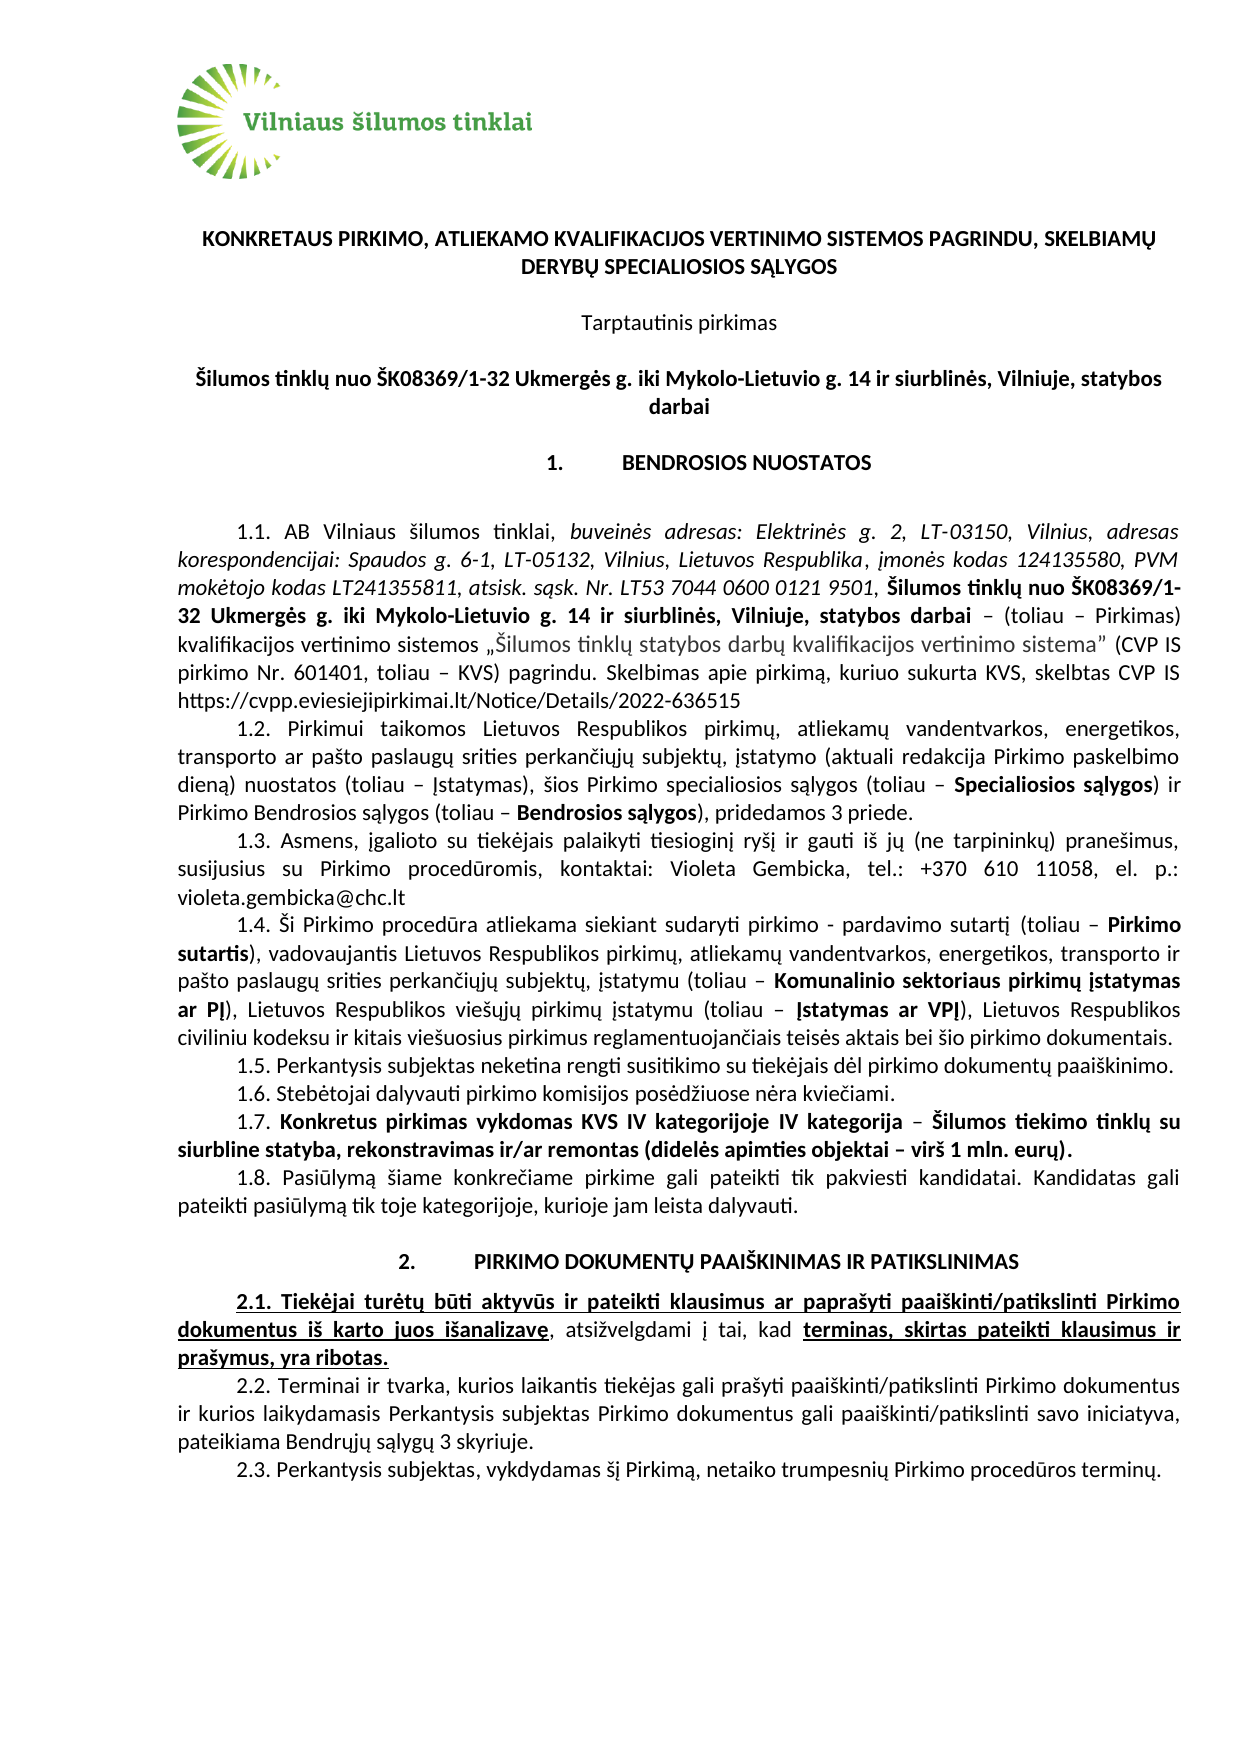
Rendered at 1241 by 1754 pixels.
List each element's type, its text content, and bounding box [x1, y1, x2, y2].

text Šilumos tinklų nuo ŠK08369/1-32 Ukmergės g. iki Mykolo-Lietuvio g. 14 ir siurblinės, Vilniuje, statybos darbai [177, 364, 1181, 421]
picture [177, 64, 532, 179]
text 2.3. Perkantysis subjektas, vykdydamas šį Pirkimą, netaiko trumpesnių Pirkimo procedūros terminų. [177, 1456, 1181, 1483]
list 1.2. Pirkimui taikomos Lietuvos Respublikos pirkimų, atliekamų vandentvarkos, energetikos, transporto ar pašto paslaugų srities perkančiųjų subjektų, įstatymo (aktuali redakcija Pirkimo paskelbimo dieną) nuostatos (toliau – Įstatymas), šios Pirkimo specialiosios sąlygos (toliau – Specialiosios sąlygos) ir Pirkimo Bendrosios sąlygos (toliau – Bendrosios sąlygos), pridedamos 3 priede. [177, 714, 1181, 827]
subtitle PIRKIMO DOKUMENTŲ PAAIŠKINIMAS IR PATIKSLINIMAS [177, 1247, 1181, 1275]
text 1.6. Stebėtojai dalyvauti pirkimo komisijos posėdžiuose nėra kviečiami. [177, 1079, 1181, 1107]
list 1.5. Perkantysis subjektas neketina rengti susitikimo su tiekėjais dėl pirkimo dokumentų paaiškinimo. [177, 1051, 1181, 1079]
text Tarptautinis pirkimas [177, 308, 1181, 336]
subtitle BENDROSIOS NUOSTATOS [177, 448, 1181, 477]
text KONKRETAUS PIRKIMO, ATLIEKAMO KVALIFIKACIJOS VERTINIMO SISTEMOS PAGRINDU, SKELBIAMŲ DERYBŲ SPECIALIOSIOS SĄLYGOS [177, 224, 1181, 280]
text 1.7. Konkretus pirkimas vykdomas KVS IV kategorijoje IV kategorija – Šilumos tiekimo tinklų su siurbline statyba, rekonstravimas ir/ar remontas (didelės apimties objektai – virš 1 mln. eurų). [177, 1107, 1181, 1163]
list 1.4. Ši Pirkimo procedūra atliekama siekiant sudaryti pirkimo - pardavimo sutartį (toliau – Pirkimo sutartis), vadovaujantis Lietuvos Respublikos pirkimų, atliekamų vandentvarkos, energetikos, transporto ir pašto paslaugų srities perkančiųjų subjektų, įstatymu (toliau – Komunalinio sektoriaus pirkimų įstatymas ar PĮ), Lietuvos Respublikos viešųjų pirkimų įstatymu (toliau – Įstatymas ar VPĮ), Lietuvos Respublikos civiliniu kodeksu ir kitais viešuosius pirkimus reglamentuojančiais teisės aktais bei šio pirkimo dokumentais. [177, 911, 1181, 1051]
list 1.8. Pasiūlymą šiame konkrečiame pirkime gali pateikti tik pakviesti kandidatai. Kandidatas gali pateikti pasiūlymą tik toje kategorijoje, kurioje jam leista dalyvauti. [177, 1163, 1181, 1219]
text 1.1. AB Vilniaus šilumos tinklai, buveinės adresas: Elektrinės g. 2, LT-03150, Vilnius, adresas korespondencijai: Spaudos g. 6-1, LT-05132, Vilnius, Lietuvos Respublika, įmonės kodas 124135580, PVM mokėtojo kodas LT241355811, atsisk. sąsk. Nr. LT53 7044 0600 0121 9501, Šilumos tinklų nuo ŠK08369/1-32 Ukmergės g. iki Mykolo-Lietuvio g. 14 ir siurblinės, Vilniuje, statybos darbai – (toliau – Pirkimas) kvalifikacijos vertinimo sistemos „Šilumos tinklų statybos darbų kvalifikacijos vertinimo sistema” (CVP IS pirkimo Nr. 601401, toliau – KVS) pagrindu. Skelbimas apie pirkimą, kuriuo sukurta KVS, skelbtas CVP IS https://cvpp.eviesiejipirkimai.lt/Notice/Details/2022-636515 [177, 517, 1181, 714]
list 2.1. Tiekėjai turėtų būti aktyvūs ir pateikti klausimus ar paprašyti paaiškinti/patikslinti Pirkimo dokumentus iš karto juos išanalizavę, atsižvelgdami į tai, kad terminas, skirtas pateikti klausimus ir prašymus, yra ribotas. [177, 1287, 1181, 1371]
list 2.2. Terminai ir tvarka, kurios laikantis tiekėjas gali prašyti paaiškinti/patikslinti Pirkimo dokumentus ir kurios laikydamasis Perkantysis subjektas Pirkimo dokumentus gali paaiškinti/patikslinti savo iniciatyva, pateikiama Bendrųjų sąlygų 3 skyriuje. [177, 1371, 1181, 1456]
list 1.3. Asmens, įgalioto su tiekėjais palaikyti tiesioginį ryšį ir gauti iš jų (ne tarpininkų) pranešimus, susijusius su Pirkimo procedūromis, kontaktai: Violeta Gembicka, tel.: +370 610 11058, el. p.: violeta.gembicka@chc.lt [177, 827, 1181, 911]
